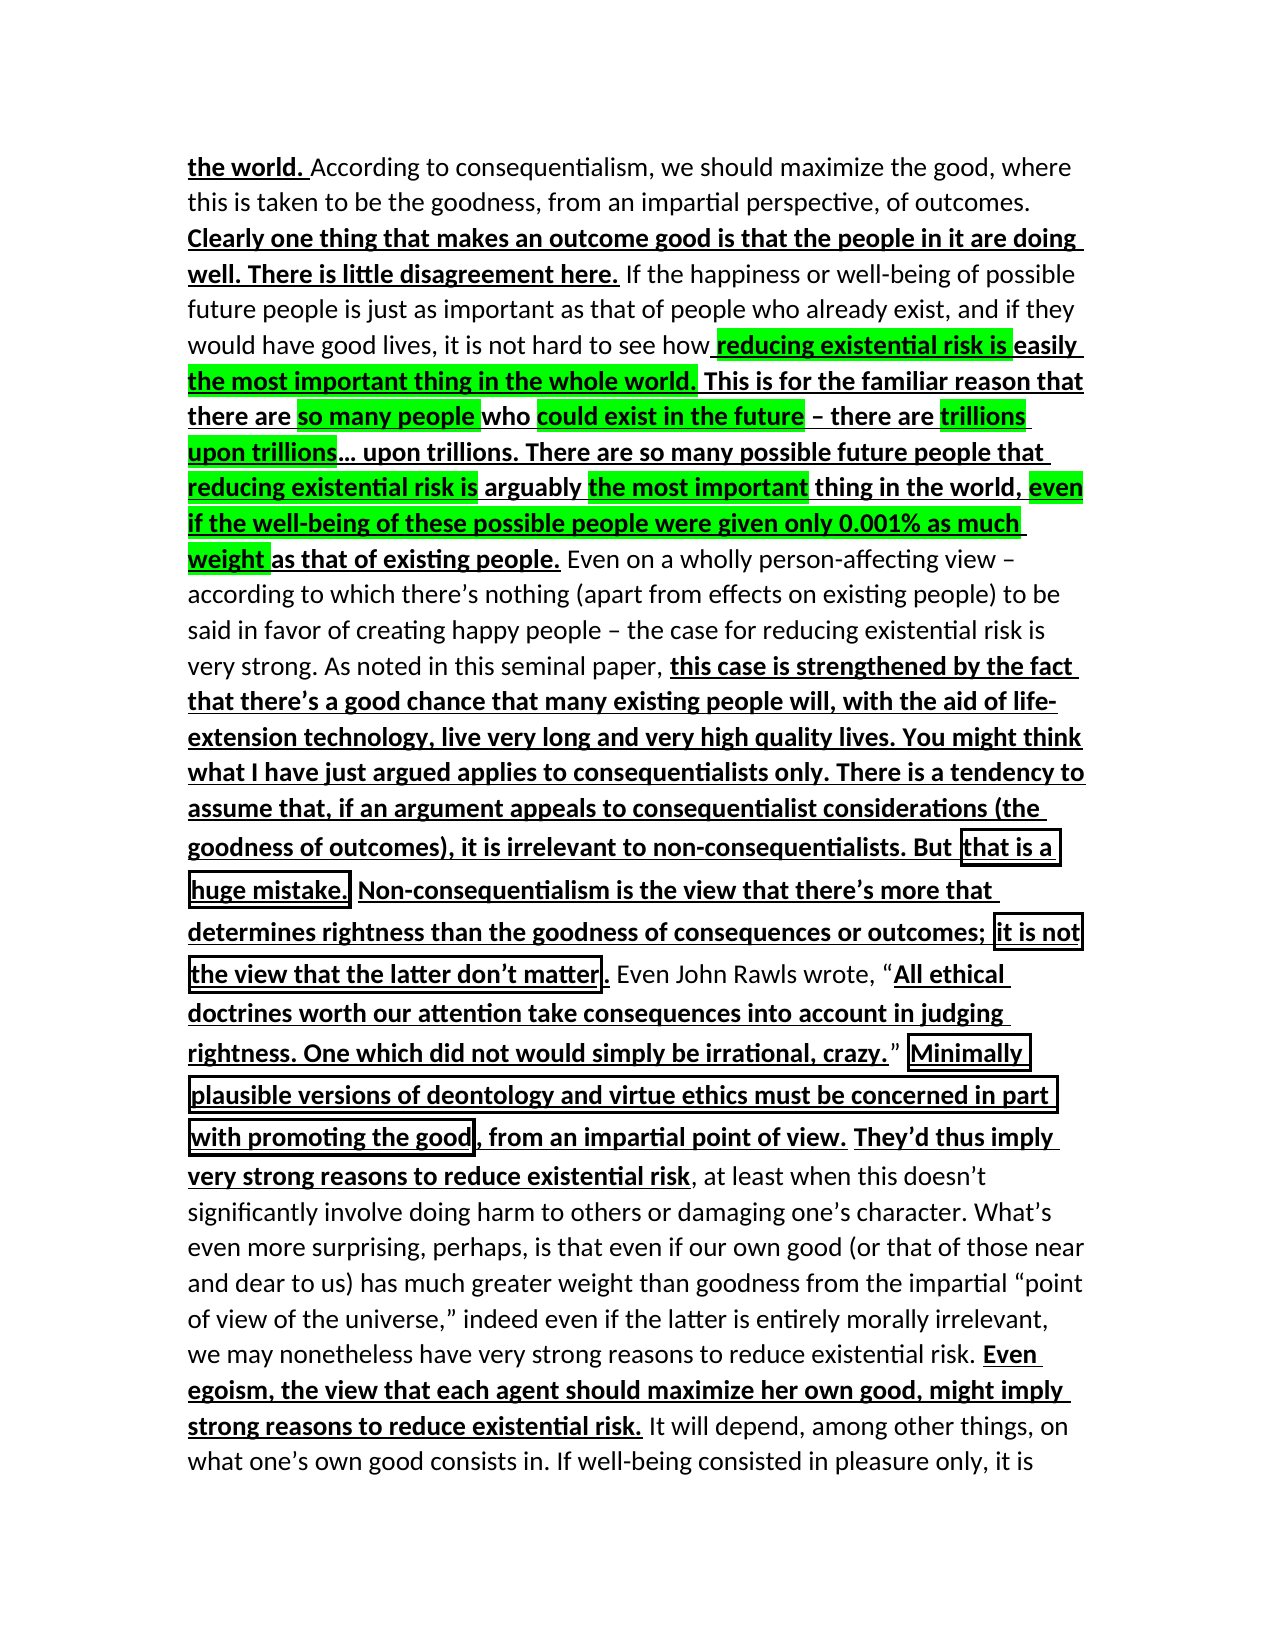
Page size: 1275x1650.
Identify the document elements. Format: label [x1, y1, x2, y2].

text [187, 150, 1087, 1477]
